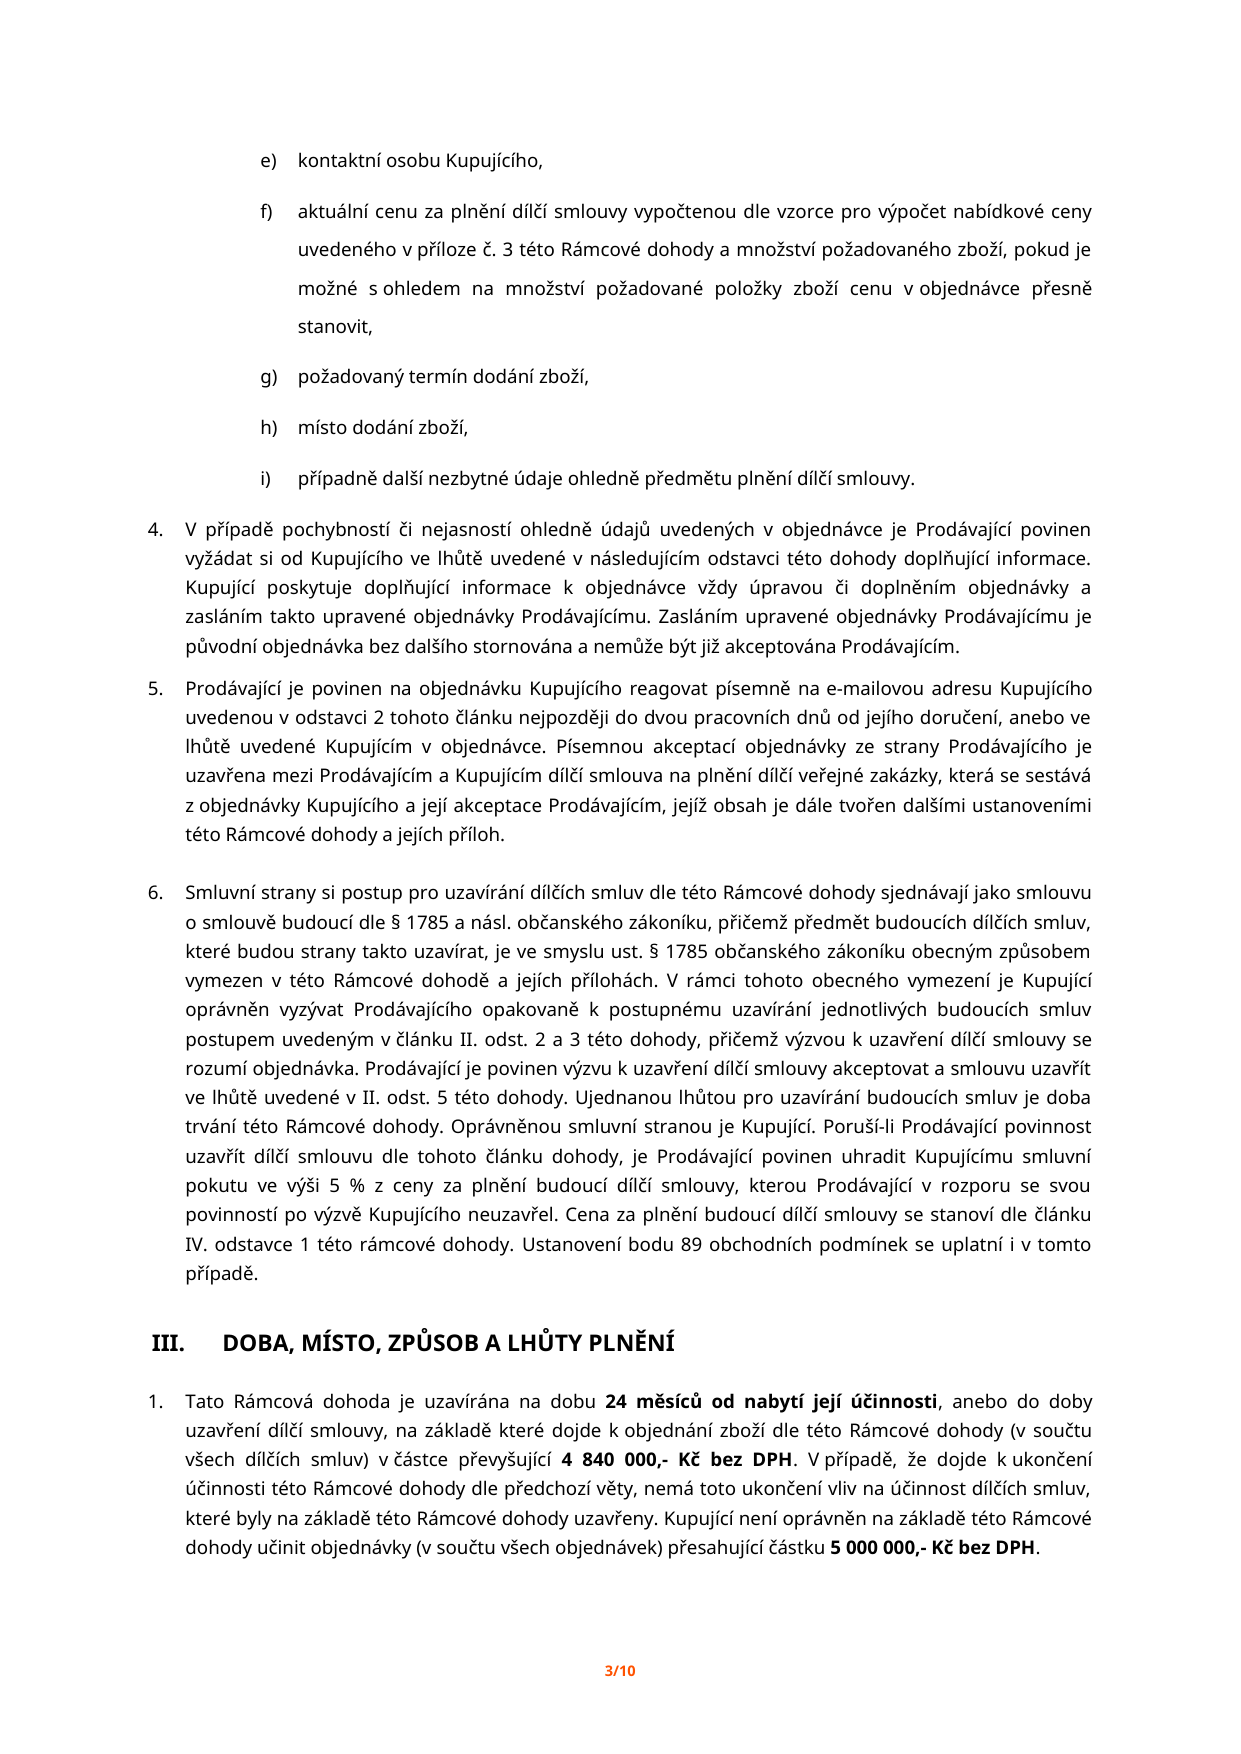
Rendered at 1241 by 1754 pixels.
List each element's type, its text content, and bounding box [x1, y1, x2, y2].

list aktuální cenu za plnění dílčí smlouvy vypočtenou dle vzorce pro výpočet nabídkové ceny uvedeného v příloze č. 3 této Rámcové dohody a množství požadovaného zboží, pokud je možné s ohledem na množství požadované položky zboží cenu v objednávce přesně stanovit, [260, 198, 1093, 338]
list kontaktní osobu Kupujícího, [260, 148, 1093, 173]
list případně další nezbytné údaje ohledně předmětu plnění dílčí smlouvy. [260, 465, 1093, 491]
list Prodávající je povinen na objednávku Kupujícího reagovat písemně na e-mailovou adresu Kupujícího uvedenou v odstavci 2 tohoto článku nejpozději do dvou pracovních dnů od jejího doručení, anebo ve lhůtě uvedené Kupujícím v objednávce. Písemnou akceptací objednávky ze strany Prodávajícího je uzavřena mezi Prodávajícím a Kupujícím dílčí smlouva na plnění dílčí veřejné zakázky, která se sestává z objednávky Kupujícího a její akceptace Prodávajícím, jejíž obsah je dále tvořen dalšími ustanoveními této Rámcové dohody a jejích příloh. [148, 675, 1093, 847]
list DOBA, MÍSTO, ZPŮSOB A LHŮTY PLNĚNÍ [185, 1327, 1093, 1358]
list Tato Rámcová dohoda je uzavírána na dobu 24 měsíců od nabytí její účinnosti, anebo do doby uzavření dílčí smlouvy, na základě které dojde k objednání zboží dle této Rámcové dohody (v součtu všech dílčích smluv) v částce převyšující 4 840 000,- Kč bez DPH. V případě, že dojde k ukončení účinnosti této Rámcové dohody dle předchozí věty, nemá toto ukončení vliv na účinnost dílčích smluv, které byly na základě této Rámcové dohody uzavřeny. Kupující není oprávněn na základě této Rámcové dohody učinit objednávky (v součtu všech objednávek) přesahující částku 5 000 000,- Kč bez DPH. [148, 1388, 1093, 1560]
list místo dodání zboží, [260, 414, 1093, 440]
list V případě pochybností či nejasností ohledně údajů uvedených v objednávce je Prodávající povinen vyžádat si od Kupujícího ve lhůtě uvedené v následujícím odstavci této dohody doplňující informace. Kupující poskytuje doplňující informace k objednávce vždy úpravou či doplněním objednávky a zasláním takto upravené objednávky Prodávajícímu. Zasláním upravené objednávky Prodávajícímu je původní objednávka bez dalšího stornována a nemůže být již akceptována Prodávajícím. [148, 516, 1093, 658]
list Smluvní strany si postup pro uzavírání dílčích smluv dle této Rámcové dohody sjednávají jako smlouvu o smlouvě budoucí dle § 1785 a násl. občanského zákoníku, přičemž předmět budoucích dílčích smluv, které budou strany takto uzavírat, je ve smyslu ust. § 1785 občanského zákoníku obecným způsobem vymezen v této Rámcové dohodě a jejích přílohách. V rámci tohoto obecného vymezení je Kupující oprávněn vyzývat Prodávajícího opakovaně k postupnému uzavírání jednotlivých budoucích smluv postupem uvedeným v článku II. odst. 2 a 3 této dohody, přičemž výzvou k uzavření dílčí smlouvy se rozumí objednávka. Prodávající je povinen výzvu k uzavření dílčí smlouvy akceptovat a smlouvu uzavřít ve lhůtě uvedené v II. odst. 5 této dohody. Ujednanou lhůtou pro uzavírání budoucích smluv je doba trvání této Rámcové dohody. Oprávněnou smluvní stranou je Kupující. Poruší-li Prodávající povinnost uzavřít dílčí smlouvu dle tohoto článku dohody, je Prodávající povinen uhradit Kupujícímu smluvní pokutu ve výši 5 % z ceny za plnění budoucí dílčí smlouvy, kterou Prodávající v rozporu se svou povinností po výzvě Kupujícího neuzavřel. Cena za plnění budoucí dílčí smlouvy se stanoví dle článku IV. odstavce 1 této rámcové dohody. Ustanovení bodu 89 obchodních podmínek se uplatní i v tomto případě. [148, 880, 1093, 1286]
list požadovaný termín dodání zboží, [260, 364, 1093, 389]
